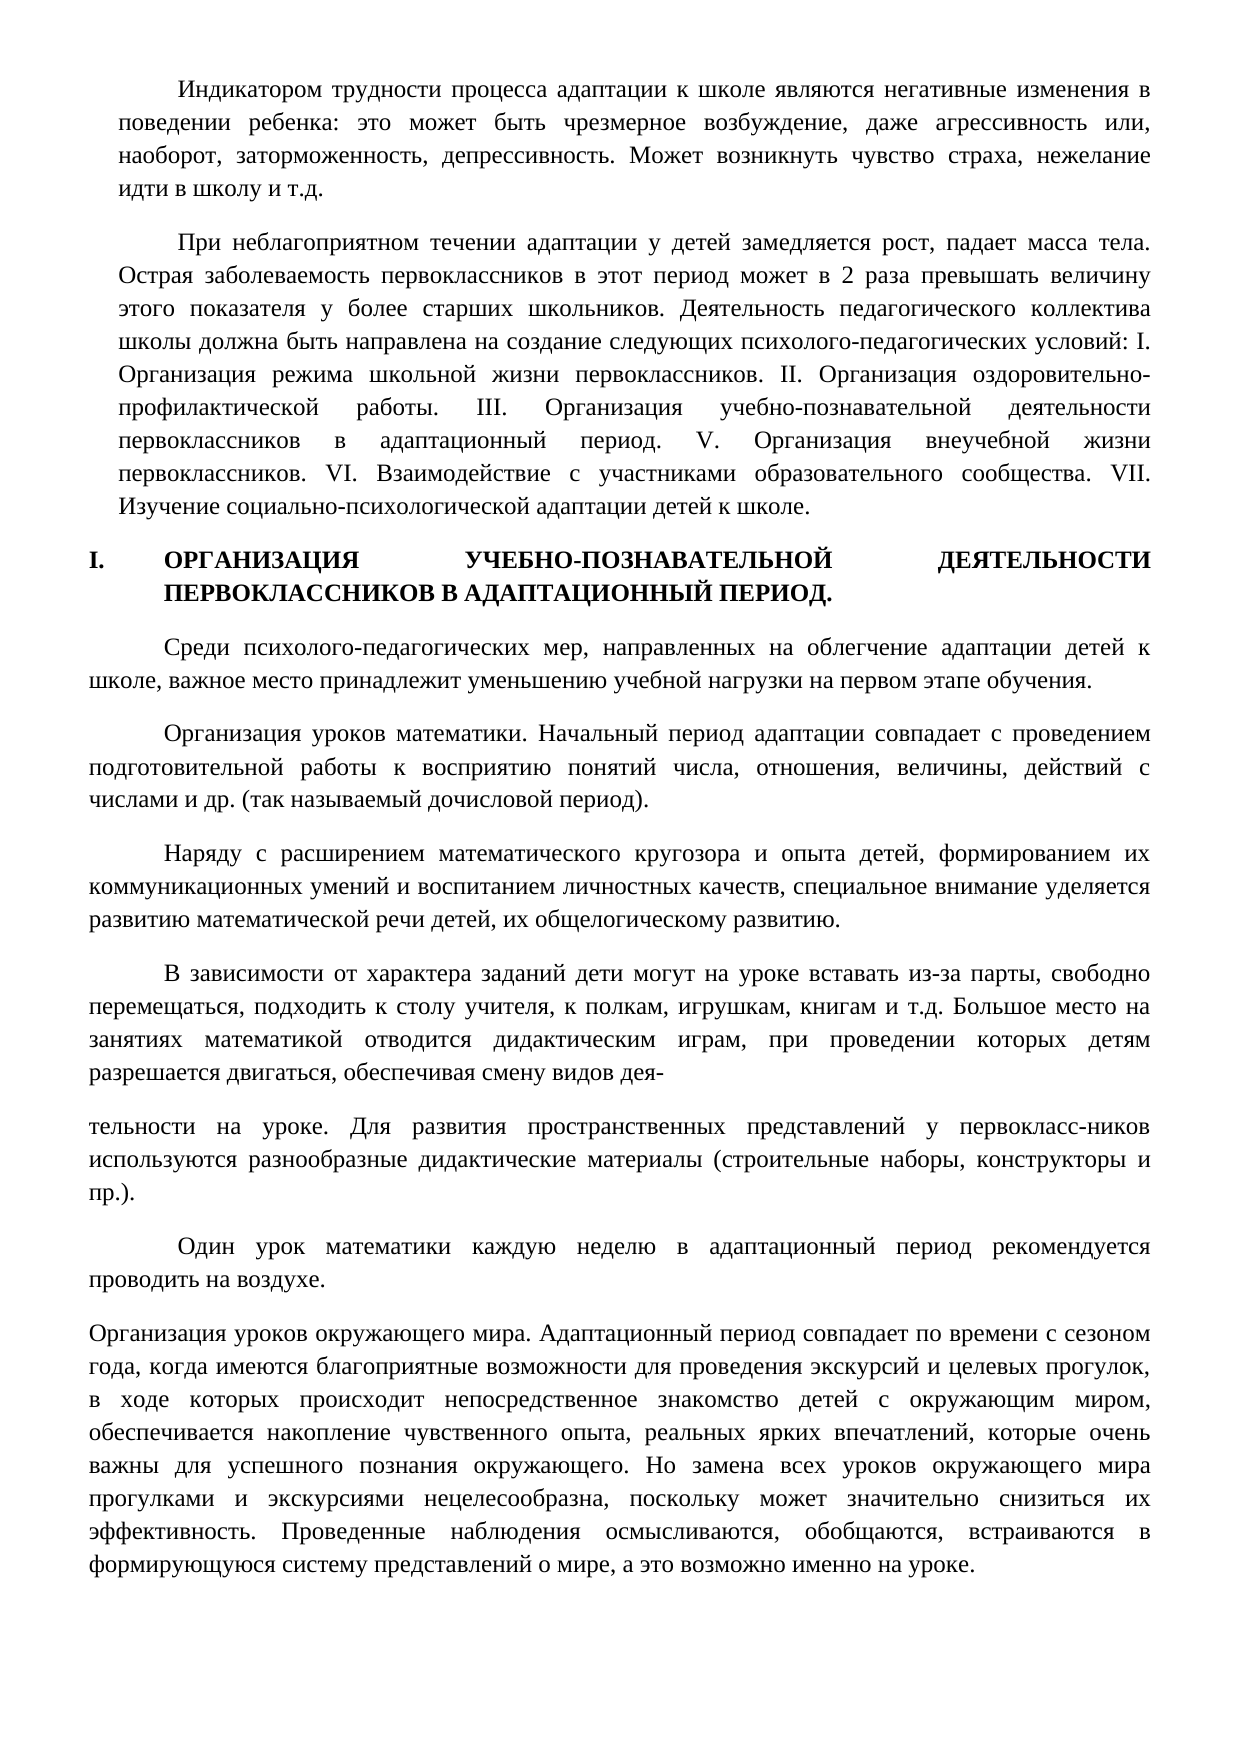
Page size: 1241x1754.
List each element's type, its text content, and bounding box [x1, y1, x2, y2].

text Организация уроков окружающего мира. Адаптационный период совпадает по времени с сезоном года, когда имеются благоприятные возможности для проведения экскурсий и целевых прогулок, в ходе которых происходит непосредственное знакомство детей с окружающим миром, обеспечивается накопление чувственного опыта, реальных ярких впечатлений, которые очень важны для успешного познания окружающего. Но замена всех уроков окружающего мира прогулками и экскурсиями нецелесообразна, поскольку может значительно снизиться их эффективность. Проведенные наблюдения осмысливаются, обобщаются, встраиваются в формирующуюся систему представлений о мире, а это возможно именно на уроке. [88, 1318, 1152, 1578]
text Один урок математики каждую неделю в адаптационный период рекомендуется проводить на воздухе. [88, 1231, 1152, 1293]
list ОРГАНИЗАЦИЯ УЧЕБНО-ПОЗНАВАТЕЛЬНОЙ ДЕЯТЕЛЬНОСТИ ПЕРВОКЛАССНИКОВ В АДАПТАЦИОННЫЙ ПЕРИОД. [88, 545, 1152, 607]
text В зависимости от характера заданий дети могут на уроке вставать из-за парты, свободно перемещаться, подходить к столу учителя, к полкам, игрушкам, книгам и т.д. Большое место на занятиях математикой отводится дидактическим играм, при проведении которых детям разрешается двигаться, обеспечивая смену видов дея- [88, 958, 1152, 1086]
text Наряду с расширением математического кругозора и опыта детей, формированием их коммуникационных умений и воспитанием личностных качеств, специальное внимание уделяется развитию математической речи детей, их общелогическому развитию. [88, 838, 1152, 933]
text тельности на уроке. Для развития пространственных представлений у первокласс-ников используются разнообразные дидактические материалы (строительные наборы, конструкторы и пр.). [88, 1111, 1152, 1206]
text Организация уроков математики. Начальный период адаптации совпадает с проведением подготовительной работы к восприятию понятий числа, отношения, величины, действий с числами и др. (так называемый дочисловой период). [88, 718, 1152, 813]
text При неблагоприятном течении адаптации у детей замедляется рост, падает масса тела. Острая заболеваемость первоклассников в этот период может в 2 раза превышать величину этого показателя у более старших школьников. Деятельность педагогического коллектива школы должна быть направлена на создание следующих психолого-педагогических условий: I. Организация режима школьной жизни первоклассников. II. Организация оздоровительно-профилактической работы. III. Организация учебно-познавательной деятельности первоклассников в адаптационный период. V. Организация внеучебной жизни первоклассников. VI. Взаимодействие с участниками образовательного сообщества. VII. Изучение социально-психологической адаптации детей к школе. [118, 227, 1152, 520]
text Среди психолого-педагогических мер, направленных на облегчение адаптации детей к школе, важное место принадлежит уменьшению учебной нагрузки на первом этапе обучения. [88, 632, 1152, 693]
text Индикатором трудности процесса адаптации к школе являются негативные изменения в поведении ребенка: это может быть чрезмерное возбуждение, даже агрессивность или, наоборот, заторможенность, депрессивность. Может возникнуть чувство страха, нежелание идти в школу и т.д. [118, 74, 1152, 202]
